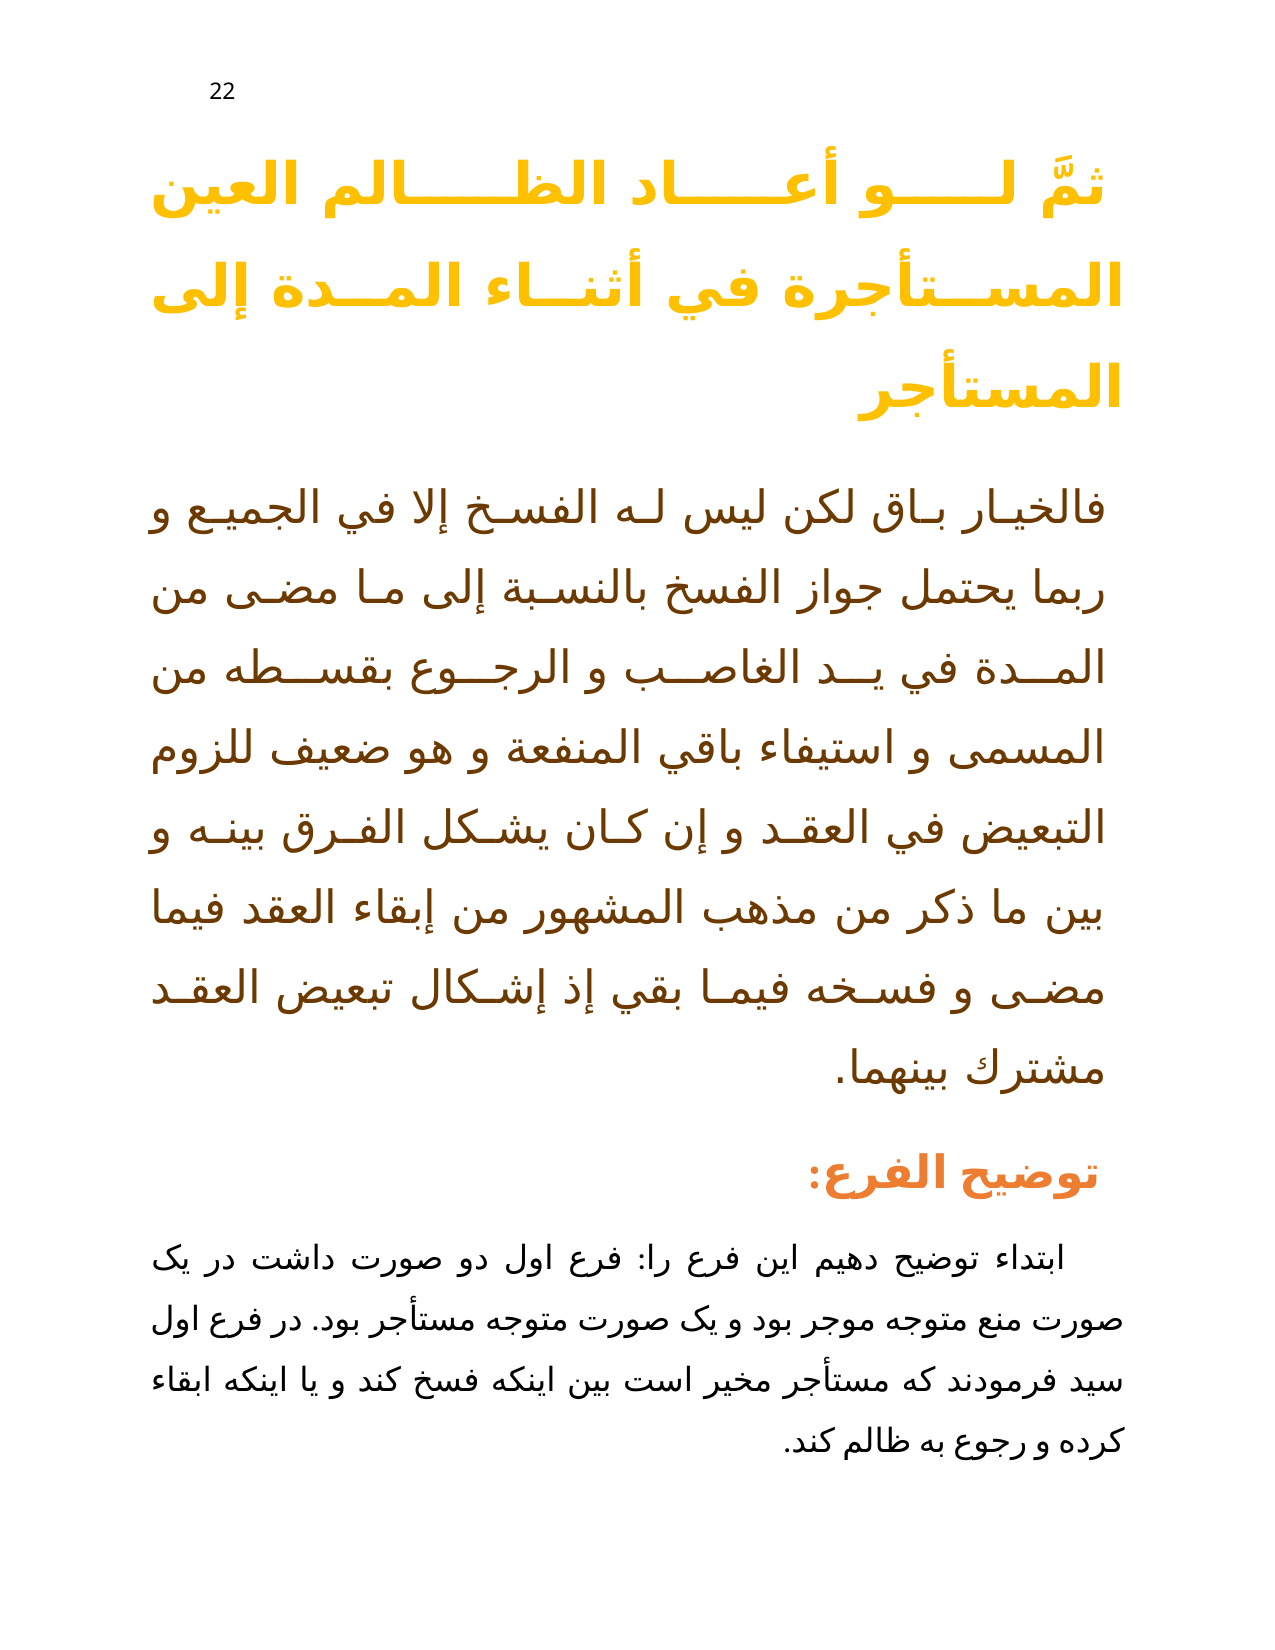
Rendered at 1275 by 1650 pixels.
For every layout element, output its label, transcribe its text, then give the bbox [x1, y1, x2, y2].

text ابتداء توضیح دهیم این فرع را: فرع اول دو صورت داشت در یک صورت منع متوجه موجر بود و یک صورت متوجه مستأجر بود. در فرع اول سید فرمودند که مستأجر مخیر است بین اینکه فسخ کند و یا اینکه ابقاء کرده و رجوع به ظالم کند. [150, 1237, 1125, 1461]
text ثمَّ لو أعاد الظالم العين المستأجرة في أثناء المدة إلى المستأجر [150, 150, 1125, 422]
text فالخيار باق لكن ليس له الفسخ إلا في الجميع و ربما يحتمل جواز الفسخ بالنسبة إلى ما مضى من المدة في يد الغاصب و الرجوع بقسطه من المسمى و استيفاء باقي المنفعة و هو ضعيف للزوم التبعيض في العقد و إن كان يشكل الفرق بينه و بين ما ذكر من مذهب المشهور من إبقاء العقد فيما مضى و فسخه فيما بقي إذ إشكال تبعيض العقد مشترك بينهما.‌ [150, 481, 1107, 1094]
text توضیح الفرع: [150, 1146, 1125, 1198]
